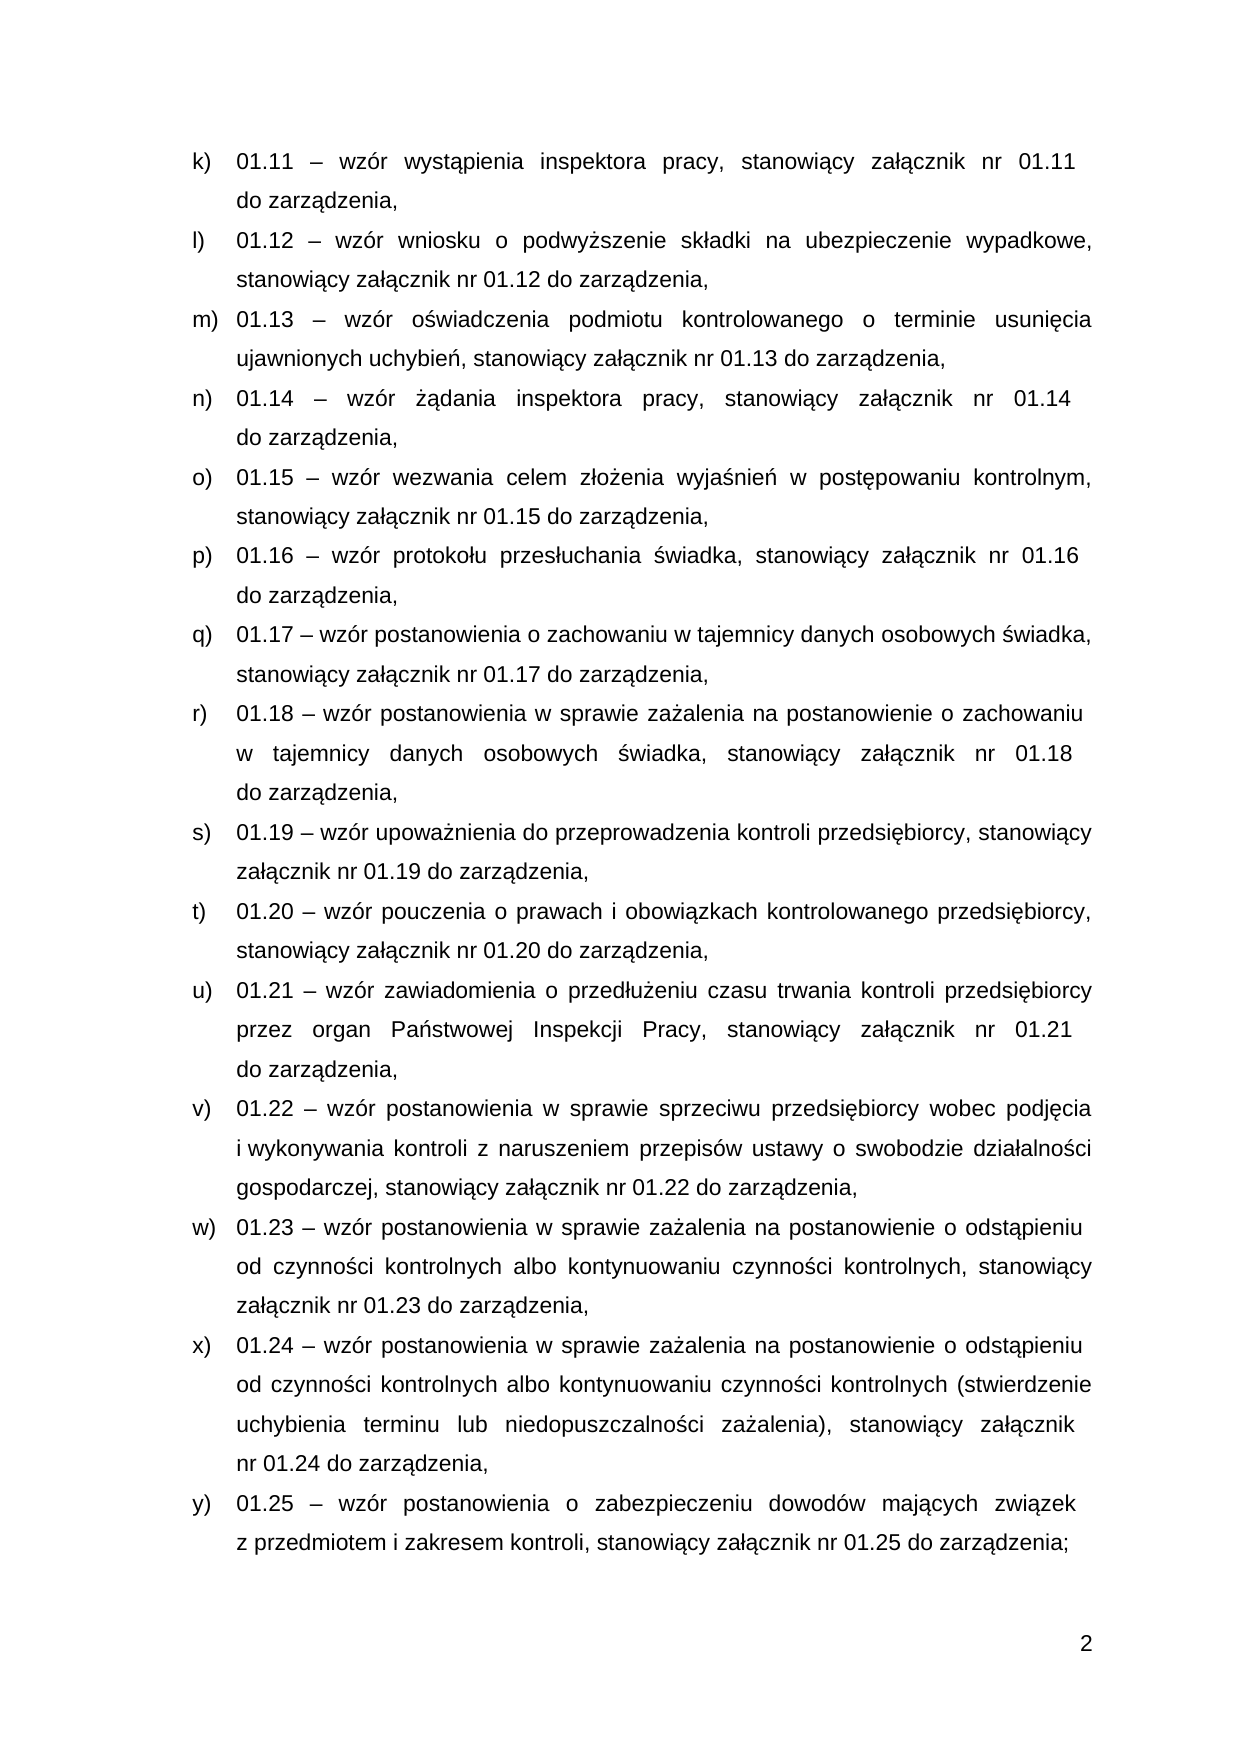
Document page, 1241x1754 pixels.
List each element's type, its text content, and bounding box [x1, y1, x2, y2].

list 01.11 – wzór wystąpienia inspektora pracy, stanowiący załącznik nr 01.11 do zarządzenia, [192, 148, 1093, 213]
list 01.12 – wzór wniosku o podwyższenie składki na ubezpieczenie wypadkowe, stanowiący załącznik nr 01.12 do zarządzenia, [192, 227, 1093, 292]
list 01.24 – wzór postanowienia w sprawie zażalenia na postanowienie o odstąpieniu od czynności kontrolnych albo kontynuowaniu czynności kontrolnych (stwierdzenie uchybienia terminu lub niedopuszczalności zażalenia), stanowiący załącznik nr 01.24 do zarządzenia, [192, 1332, 1093, 1477]
list 01.22 – wzór postanowienia w sprawie sprzeciwu przedsiębiorcy wobec podjęcia i wykonywania kontroli z naruszeniem przepisów ustawy o swobodzie działalności gospodarczej, stanowiący załącznik nr 01.22 do zarządzenia, [192, 1095, 1093, 1200]
list 01.21 – wzór zawiadomienia o przedłużeniu czasu trwania kontroli przedsiębiorcy przez organ Państwowej Inspekcji Pracy, stanowiący załącznik nr 01.21 do zarządzenia, [192, 977, 1093, 1082]
list 01.14 – wzór żądania inspektora pracy, stanowiący załącznik nr 01.14 do zarządzenia, [192, 384, 1093, 450]
list 01.17 – wzór postanowienia o zachowaniu w tajemnicy danych osobowych świadka, stanowiący załącznik nr 01.17 do zarządzenia, [192, 621, 1093, 687]
list 01.13 – wzór oświadczenia podmiotu kontrolowanego o terminie usunięcia ujawnionych uchybień, stanowiący załącznik nr 01.13 do zarządzenia, [192, 306, 1093, 371]
list 01.25 – wzór postanowienia o zabezpieczeniu dowodów mających związek z przedmiotem i zakresem kontroli, stanowiący załącznik nr 01.25 do zarządzenia; [192, 1490, 1093, 1556]
list 01.23 – wzór postanowienia w sprawie zażalenia na postanowienie o odstąpieniu od czynności kontrolnych albo kontynuowaniu czynności kontrolnych, stanowiący załącznik nr 01.23 do zarządzenia, [192, 1213, 1093, 1319]
list 01.16 – wzór protokołu przesłuchania świadka, stanowiący załącznik nr 01.16 do zarządzenia, [192, 542, 1093, 608]
list 01.20 – wzór pouczenia o prawach i obowiązkach kontrolowanego przedsiębiorcy, stanowiący załącznik nr 01.20 do zarządzenia, [192, 898, 1093, 963]
list 01.19 – wzór upoważnienia do przeprowadzenia kontroli przedsiębiorcy, stanowiący załącznik nr 01.19 do zarządzenia, [192, 819, 1093, 884]
list 01.18 – wzór postanowienia w sprawie zażalenia na postanowienie o zachowaniu w tajemnicy danych osobowych świadka, stanowiący załącznik nr 01.18 do zarządzenia, [192, 700, 1093, 806]
list 01.15 – wzór wezwania celem złożenia wyjaśnień w postępowaniu kontrolnym, stanowiący załącznik nr 01.15 do zarządzenia, [192, 463, 1093, 529]
